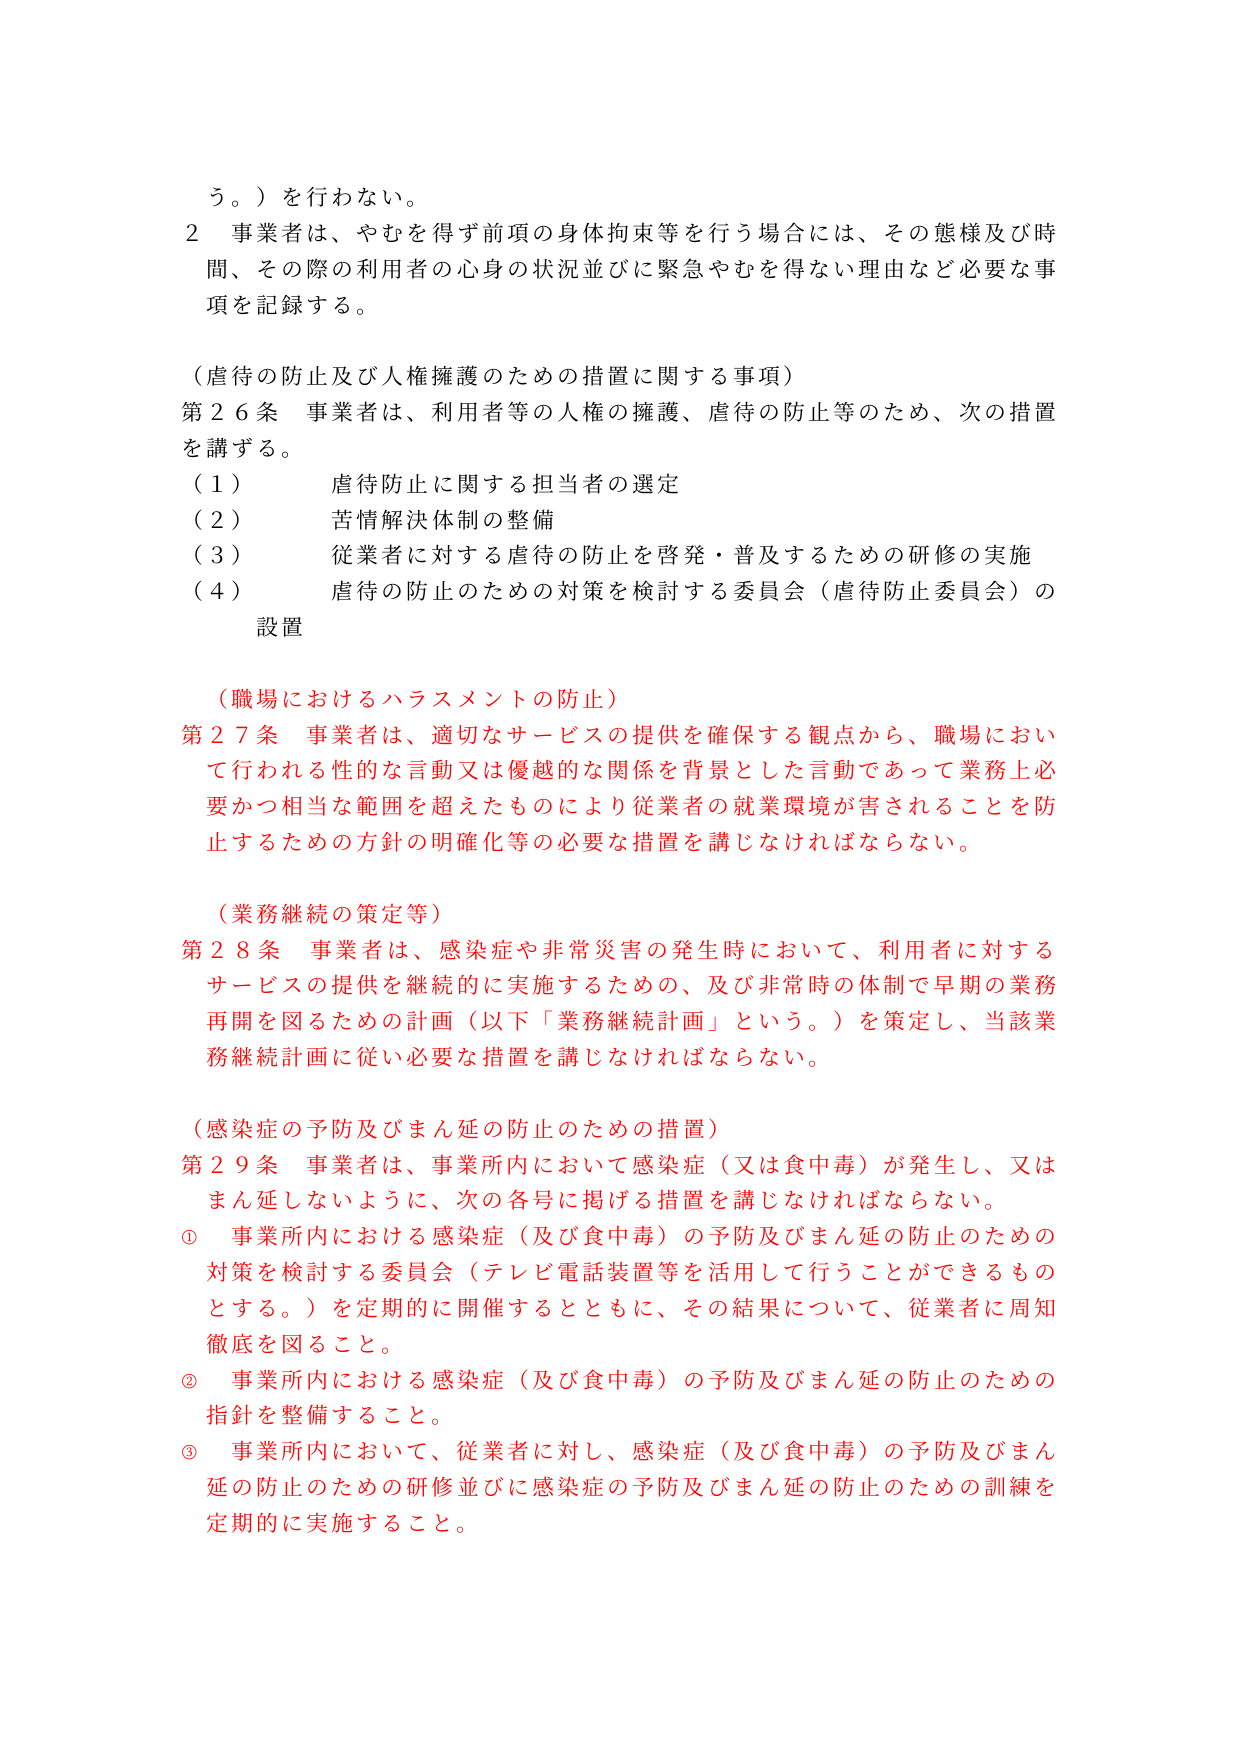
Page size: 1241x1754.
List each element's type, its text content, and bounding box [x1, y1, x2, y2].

text 第２８条 事業者は、感染症や非常災害の発生時において、利用者に対するサービスの提供を継続的に実施するための、及び非常時の体制で早期の業務再開を図るための計画（以下「業務継続計画」という。）を策定し、当該業務継続計画に従い必要な措置を講じなければならない。 [181, 931, 1059, 1074]
text （職場におけるハラスメントの防止） [181, 680, 1059, 716]
list 虐待防止に関する担当者の選定 [181, 465, 1059, 501]
list 苦情解決体制の整備 [181, 501, 1059, 537]
text （業務継続の策定等） [203, 895, 1059, 931]
text ②事業所内における感染症（及び食中毒）の予防及びまん延の防止のための指針を整備すること。 [181, 1361, 1059, 1432]
list 従業者に対する虐待の防止を啓発・普及するための研修の実施 [181, 537, 1059, 572]
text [181, 178, 1059, 214]
text （感染症の予防及びまん延の防止のための措置） [181, 1110, 1059, 1146]
text 第２９条 事業者は、事業所内において感染症（又は食中毒）が発生し、又はまん延しないように、次の各号に掲げる措置を講じなければならない。 [181, 1146, 1059, 1217]
text ２ 事業者は、やむを得ず前項の身体拘束等を行う場合には、その態様及び時間、その際の利用者の心身の状況並びに緊急やむを得ない理由など必要な事項を記録する。 [181, 214, 1059, 322]
list 虐待の防止のための対策を検討する委員会（虐待防止委員会）の設置 [181, 572, 1059, 644]
text （虐待の防止及び人権擁護のための措置に関する事項） [181, 357, 1059, 393]
text ③事業所内において、従業者に対し、感染症（及び食中毒）の予防及びまん延の防止のための研修並びに感染症の予防及びまん延の防止のための訓練を定期的に実施すること。 [181, 1432, 1059, 1540]
text ①事業所内における感染症（及び食中毒）の予防及びまん延の防止のための対策を検討する委員会（テレビ電話装置等を活用して行うことができるものとする。）を定期的に開催するとともに、その結果について、従業者に周知徹底を図ること。 [181, 1217, 1059, 1361]
text 第２７条 事業者は、適切なサービスの提供を確保する観点から、職場において行われる性的な言動又は優越的な関係を背景とした言動であって業務上必要かつ相当な範囲を超えたものにより従業者の就業環境が害されることを防止するための方針の明確化等の必要な措置を講じなければならない。 [181, 716, 1059, 859]
text 第２６条 事業者は、利用者等の人権の擁護、虐待の防止等のため、次の措置を講ずる。 [181, 393, 1059, 465]
